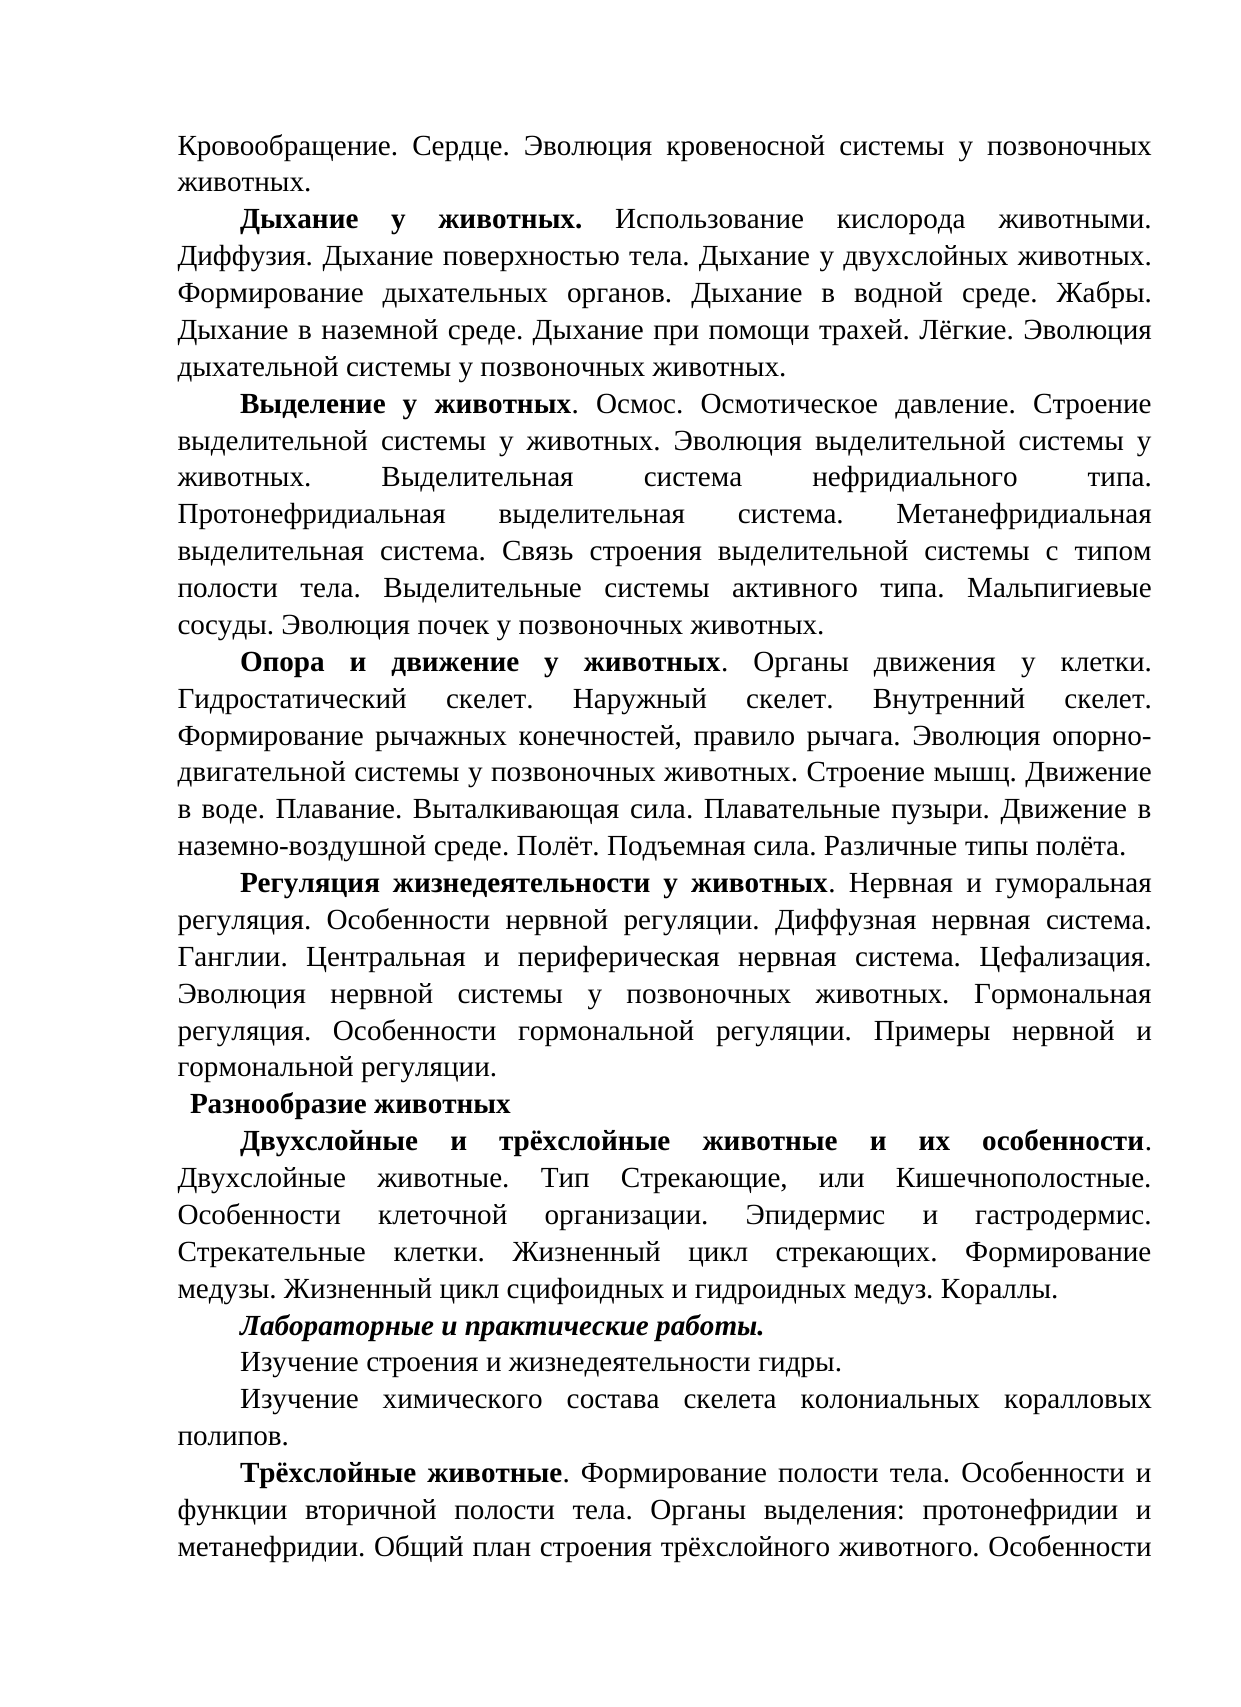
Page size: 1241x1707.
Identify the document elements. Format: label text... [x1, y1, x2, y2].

text Лабораторные и практические работы. [177, 1308, 1152, 1341]
text Двухслойные и трёхслойные животные и их особенности. Двухслойные животные. Тип Стрекающие, или Кишечнополостные. Особенности клеточной организации. Эпидермис и гастродермис. Стрекательные клетки. Жизненный цикл стрекающих. Формирование медузы. Жизненный цикл сцифоидных и гидроидных медуз. Кораллы. [177, 1123, 1152, 1304]
text Изучение химического состава скелета колониальных коралловых полипов. [177, 1381, 1152, 1452]
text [177, 128, 1152, 198]
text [177, 1455, 1152, 1562]
text Изучение строения и жизнедеятельности гидры. [177, 1344, 1152, 1378]
text Опора и движение у животных. Органы движения у клетки. Гидростатический скелет. Наружный скелет. Внутренний скелет. Формирование рычажных конечностей, правило рычага. Эволюция опорно-двигательной системы у позвоночных животных. Строение мышц. Движение в воде. Плавание. Выталкивающая сила. Плавательные пузыри. Движение в наземно-воздушной среде. Полёт. Подъемная сила. Различные типы полёта. [177, 644, 1152, 862]
text Регуляция жизнедеятельности у животных. Нервная и гуморальная регуляция. Особенности нервной регуляции. Диффузная нервная система. Ганглии. Центральная и периферическая нервная система. Цефализация. Эволюция нервной системы у позвоночных животных. Гормональная регуляция. Особенности гормональной регуляции. Примеры нервной и гормональной регуляции. [177, 865, 1152, 1083]
text Разнообразие животных [190, 1086, 1152, 1120]
text Выделение у животных. Осмос. Осмотическое давление. Строение выделительной системы у животных. Эволюция выделительной системы у животных. Выделительная система нефридиального типа. Протонефридиальная выделительная система. Метанефридиальная выделительная система. Связь строения выделительной системы с типом полости тела. Выделительные системы активного типа. Мальпигиевые сосуды. Эволюция почек у позвоночных животных. [177, 386, 1152, 641]
text Дыхание у животных. Использование кислорода животными. Диффузия. Дыхание поверхностью тела. Дыхание у двухслойных животных. Формирование дыхательных органов. Дыхание в водной среде. Жабры. Дыхание в наземной среде. Дыхание при помощи трахей. Лёгкие. Эволюция дыхательной системы у позвоночных животных. [177, 201, 1152, 382]
